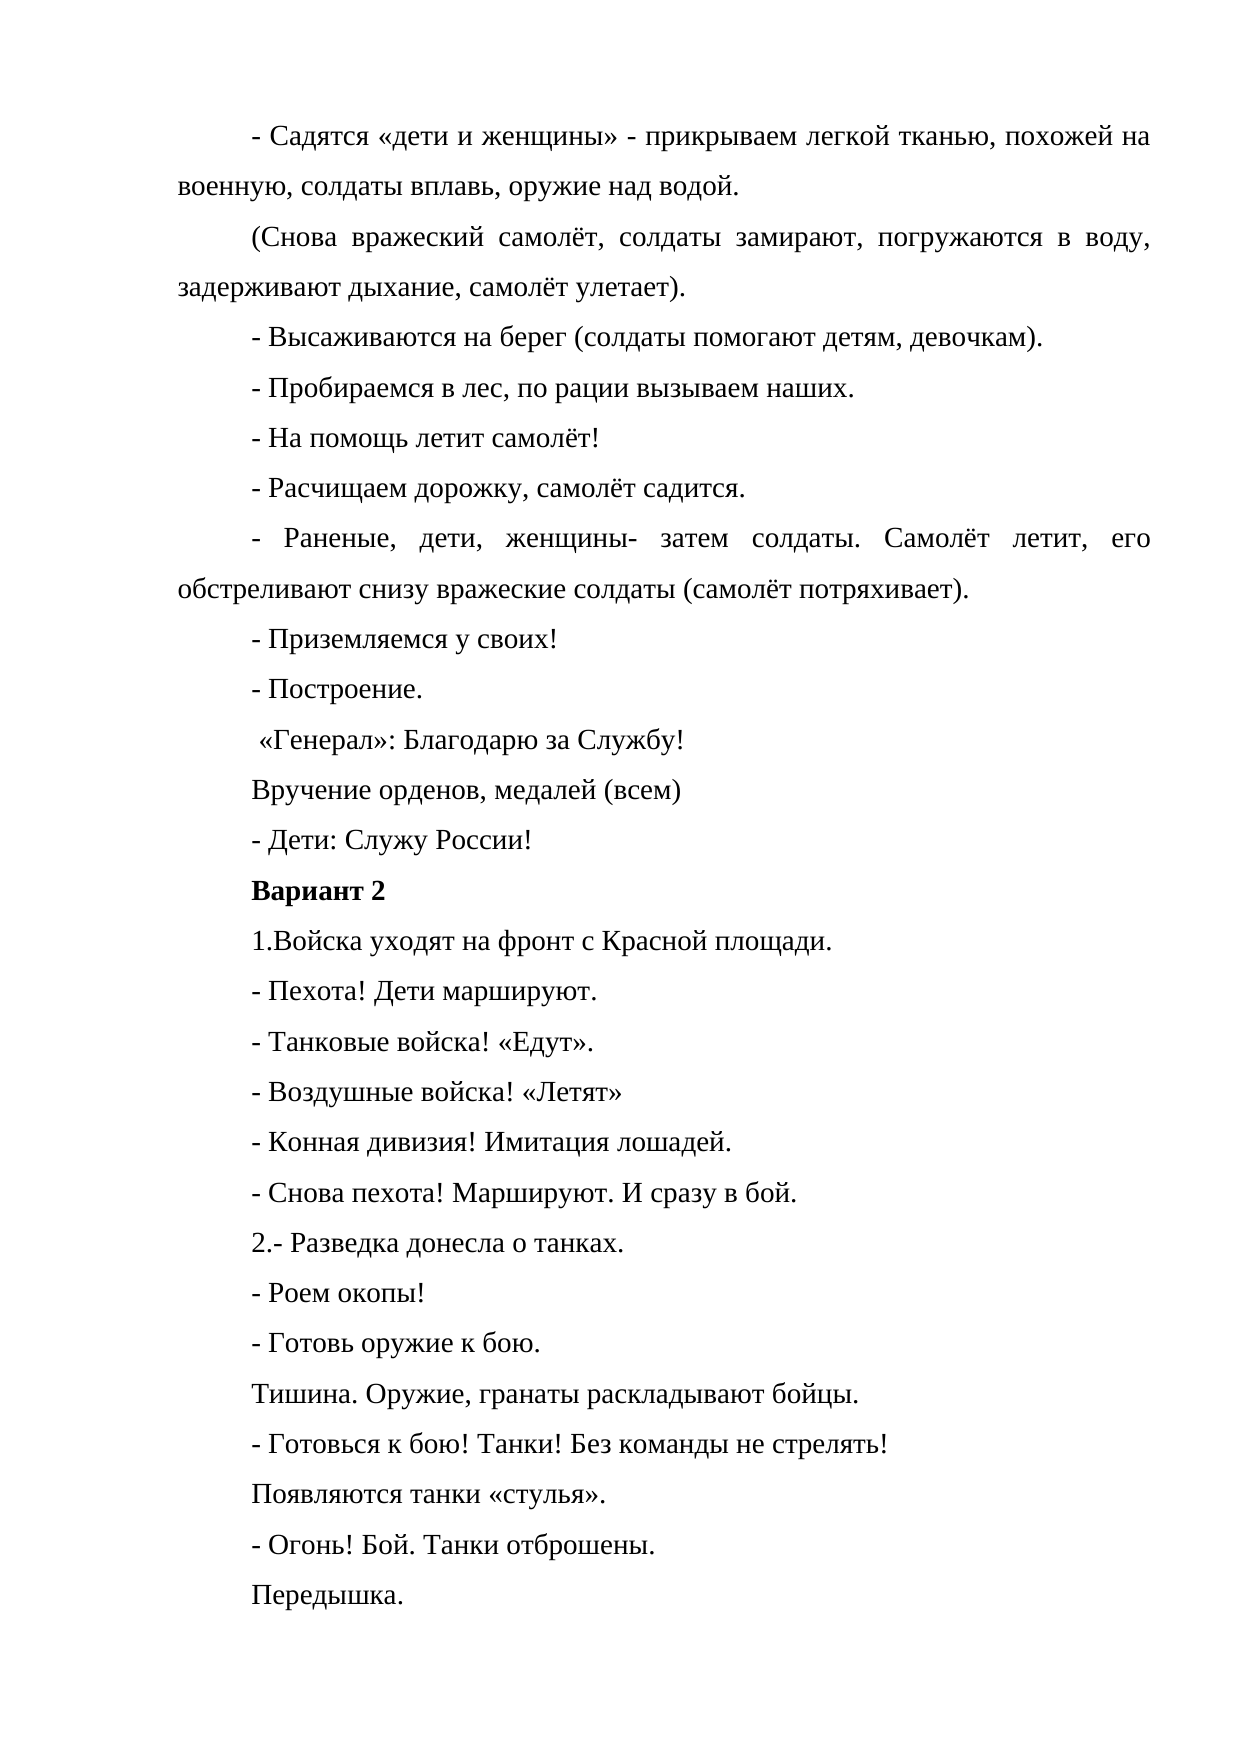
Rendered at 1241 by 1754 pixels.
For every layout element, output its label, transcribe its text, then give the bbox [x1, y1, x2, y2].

text Вариант 2 [177, 873, 1152, 906]
text - Танковые войска! «Едут». [177, 1024, 1152, 1057]
text - Расчищаем дорожку, самолёт садится. [177, 470, 1152, 504]
text - Дети: Служу России! [177, 822, 1152, 856]
text - Пробираемся в лес, по рации вызываем наших. [177, 370, 1152, 403]
text - Огонь! Бой. Танки отброшены. [177, 1527, 1152, 1560]
text Передышка. [177, 1577, 1152, 1611]
text 1.Войска уходят на фронт с Красной площади. [177, 923, 1152, 957]
text 2.- Разведка донесла о танках. [177, 1225, 1152, 1258]
text - Готовь оружие к бою. [177, 1326, 1152, 1359]
text - Снова пехота! Маршируют. И сразу в бой. [177, 1175, 1152, 1208]
text - Приземляемся у своих! [177, 621, 1152, 655]
text - Пехота! Дети маршируют. [177, 973, 1152, 1007]
text - Конная дивизия! Имитация лошадей. [177, 1124, 1152, 1158]
text - Построение. [177, 672, 1152, 705]
text Вручение орденов, медалей (всем) [177, 772, 1152, 806]
text - Высаживаются на берег (солдаты помогают детям, девочкам). [177, 319, 1152, 353]
text - Готовься к бою! Танки! Без команды не стрелять! [177, 1426, 1152, 1460]
text - Воздушные войска! «Летят» [177, 1074, 1152, 1108]
text - Раненые, дети, женщины- затем солдаты. Самолёт летит, его обстреливают снизу вражеские солдаты (самолёт потряхивает). [177, 521, 1152, 604]
text - На помощь летит самолёт! [177, 420, 1152, 453]
text - Роем окопы! [177, 1275, 1152, 1309]
text Тишина. Оружие, гранаты раскладывают бойцы. [177, 1376, 1152, 1409]
text Появляются танки «стулья». [177, 1477, 1152, 1510]
text (Снова вражеский самолёт, солдаты замирают, погружаются в воду, задерживают дыхание, самолёт улетает). [177, 219, 1152, 303]
text - Садятся «дети и женщины» - прикрываем легкой тканью, похожей на военную, солдаты вплавь, оружие над водой. [177, 118, 1152, 202]
text «Генерал»: Благодарю за Службу! [177, 722, 1152, 755]
